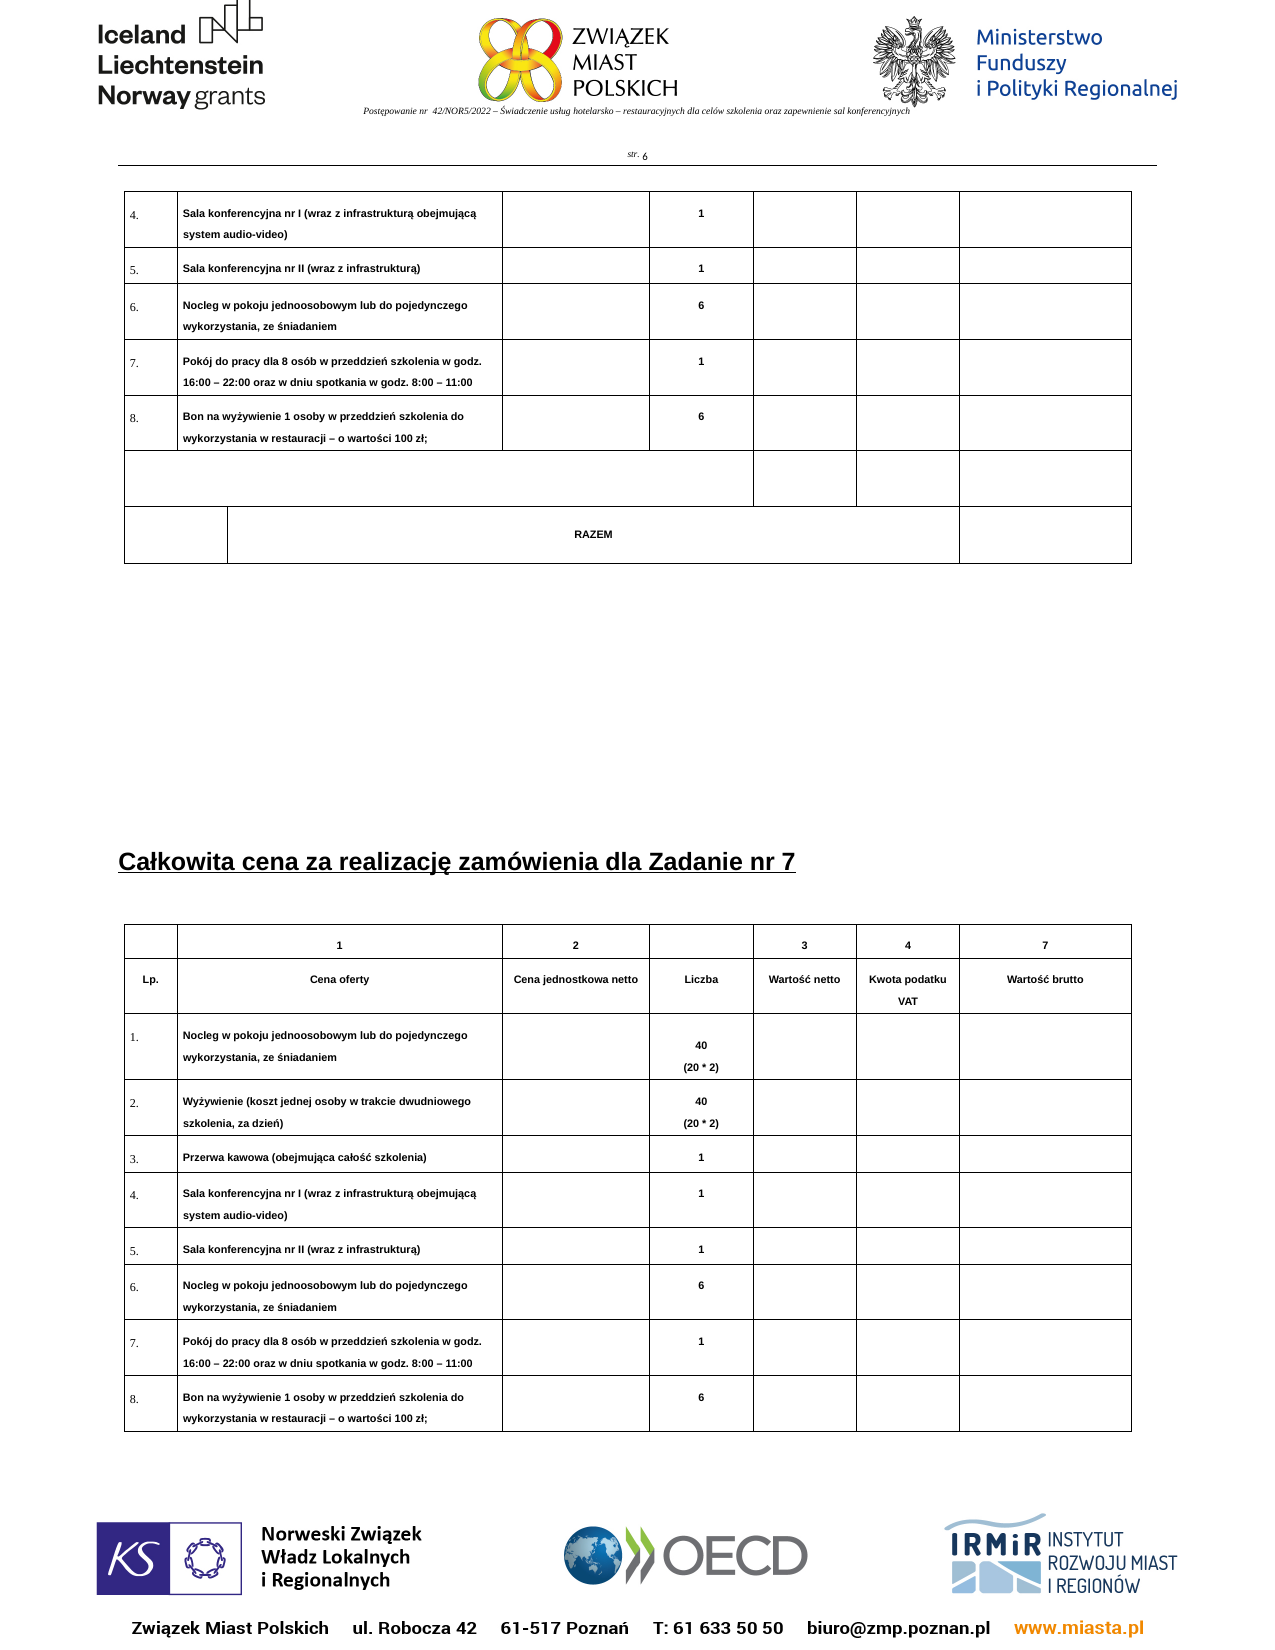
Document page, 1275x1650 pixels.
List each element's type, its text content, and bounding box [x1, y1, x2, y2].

table_cell [857, 1228, 959, 1264]
table_cell Przerwa kawowa (obejmująca całość szkolenia) [178, 1136, 502, 1172]
table_cell [960, 192, 1131, 247]
table_cell 40 (20 * 2) [650, 1014, 753, 1079]
table_cell 6 [650, 284, 753, 339]
table_cell [754, 192, 856, 247]
table_cell [960, 248, 1131, 283]
table_cell [503, 284, 649, 339]
table_cell 1 [650, 340, 753, 394]
table_cell Liczba [650, 959, 753, 1013]
table_cell Wartość netto [754, 959, 856, 1013]
table_cell Pokój do pracy dla 8 osób w przeddzień szkolenia w godz. 16:00 – 22:00 oraz w dniu spotkania w godz. 8:00 – 11:00 [178, 1320, 502, 1375]
table_cell Sala konferencyjna nr I (wraz z infrastrukturą obejmującą system audio-video) [178, 192, 502, 247]
table_cell [754, 248, 856, 283]
table_cell 6 [650, 1376, 753, 1431]
table_cell [960, 1228, 1131, 1264]
table_cell [503, 1265, 649, 1319]
table_cell [857, 1320, 959, 1375]
table_cell [857, 396, 959, 450]
table_header [125, 925, 177, 958]
table_cell Kwota podatku VAT [857, 959, 959, 1013]
table_cell 40 (20 * 2) [650, 1080, 753, 1135]
table_cell 4. [125, 192, 177, 247]
table_cell 1 [650, 1136, 753, 1172]
table_cell 8. [125, 1376, 177, 1431]
table_header 1 [178, 925, 502, 958]
table_cell Nocleg w pokoju jednoosobowym lub do pojedynczego wykorzystania, ze śniadaniem [178, 1265, 502, 1319]
table_cell [754, 1173, 856, 1227]
table_cell Sala konferencyjna nr II (wraz z infrastrukturą) [178, 248, 502, 283]
table_cell RAZEM [228, 507, 959, 563]
table_cell [503, 1136, 649, 1172]
table_cell [960, 340, 1131, 394]
table_cell [754, 396, 856, 450]
table_cell [960, 1320, 1131, 1375]
table_header 7 [960, 925, 1131, 958]
table_cell 1. [125, 1014, 177, 1079]
table_cell [960, 396, 1131, 450]
table_cell 5. [125, 248, 177, 283]
table_cell Bon na wyżywienie 1 osoby w przeddzień szkolenia do wykorzystania w restauracji – o wartości 100 zł; [178, 1376, 502, 1431]
table_cell [503, 396, 649, 450]
table_cell 6 [650, 396, 753, 450]
table_cell [125, 451, 753, 506]
table_cell [857, 1265, 959, 1319]
table_cell [857, 1173, 959, 1227]
table_cell 6 [650, 1265, 753, 1319]
table_cell [857, 451, 959, 506]
table_cell [857, 1376, 959, 1431]
table_cell [960, 1014, 1131, 1079]
table_cell 8. [125, 396, 177, 450]
table_cell Cena jednostkowa netto [503, 959, 649, 1013]
table_cell [754, 1228, 856, 1264]
table_cell [754, 1080, 856, 1135]
table_cell [960, 1376, 1131, 1431]
table_cell [857, 1014, 959, 1079]
table_cell 7. [125, 1320, 177, 1375]
table_cell [503, 340, 649, 394]
table_cell [857, 192, 959, 247]
table_header 2 [503, 925, 649, 958]
table_cell [960, 1265, 1131, 1319]
table_cell 1 [650, 192, 753, 247]
table_cell [857, 340, 959, 394]
table_cell [960, 451, 1131, 506]
table_cell 5. [125, 1228, 177, 1264]
table_header [650, 925, 753, 958]
table_cell 4. [125, 1173, 177, 1227]
table_cell 2. [125, 1080, 177, 1135]
table_cell 6. [125, 1265, 177, 1319]
table_cell [503, 1080, 649, 1135]
table_cell [960, 507, 1131, 563]
table_cell 6. [125, 284, 177, 339]
table_cell [857, 1080, 959, 1135]
table_header 3 [754, 925, 856, 958]
table_cell [857, 248, 959, 283]
table_cell Cena oferty [178, 959, 502, 1013]
table_cell [125, 507, 227, 563]
table_cell Sala konferencyjna nr II (wraz z infrastrukturą) [178, 1228, 502, 1264]
table_cell 7. [125, 340, 177, 394]
table_cell [960, 1173, 1131, 1227]
table_cell [503, 1173, 649, 1227]
table_cell 3. [125, 1136, 177, 1172]
table_cell [960, 284, 1131, 339]
table_cell Lp. [125, 959, 177, 1013]
table_cell [503, 1320, 649, 1375]
table_cell [857, 284, 959, 339]
table_cell [960, 1136, 1131, 1172]
table_cell 1 [650, 248, 753, 283]
table_cell Bon na wyżywienie 1 osoby w przeddzień szkolenia do wykorzystania w restauracji – o wartości 100 zł; [178, 396, 502, 450]
table_cell Sala konferencyjna nr I (wraz z infrastrukturą obejmującą system audio-video) [178, 1173, 502, 1227]
table_cell Wartość brutto [960, 959, 1131, 1013]
table_cell [754, 1376, 856, 1431]
table_cell [503, 1014, 649, 1079]
table_cell [754, 284, 856, 339]
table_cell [178, 284, 502, 339]
table_cell [754, 451, 856, 506]
picture [17, 0, 1258, 1650]
table_cell 1 [650, 1173, 753, 1227]
table_cell [754, 1136, 856, 1172]
table_header 4 [857, 925, 959, 958]
table_cell Pokój do pracy dla 8 osób w przeddzień szkolenia w godz. 16:00 – 22:00 oraz w dniu spotkania w godz. 8:00 – 11:00 [178, 340, 502, 394]
table_cell [503, 1376, 649, 1431]
table_cell [503, 1228, 649, 1264]
table_cell [960, 1080, 1131, 1135]
table_cell [503, 192, 649, 247]
table_cell 1 [650, 1320, 753, 1375]
table_cell [754, 1320, 856, 1375]
table_cell [754, 1265, 856, 1319]
table_cell [754, 1014, 856, 1079]
table_cell [503, 248, 649, 283]
table_cell Wyżywienie (koszt jednej osoby w trakcie dwudniowego szkolenia, za dzień) [178, 1080, 502, 1135]
table_cell 1 [650, 1228, 753, 1264]
table_cell [857, 1136, 959, 1172]
table_cell [754, 340, 856, 394]
text Całkowita cena za realizację zamówienia dla Zadanie nr 7 [118, 847, 1157, 876]
table_cell Nocleg w pokoju jednoosobowym lub do pojedynczego wykorzystania, ze śniadaniem [178, 1014, 502, 1079]
